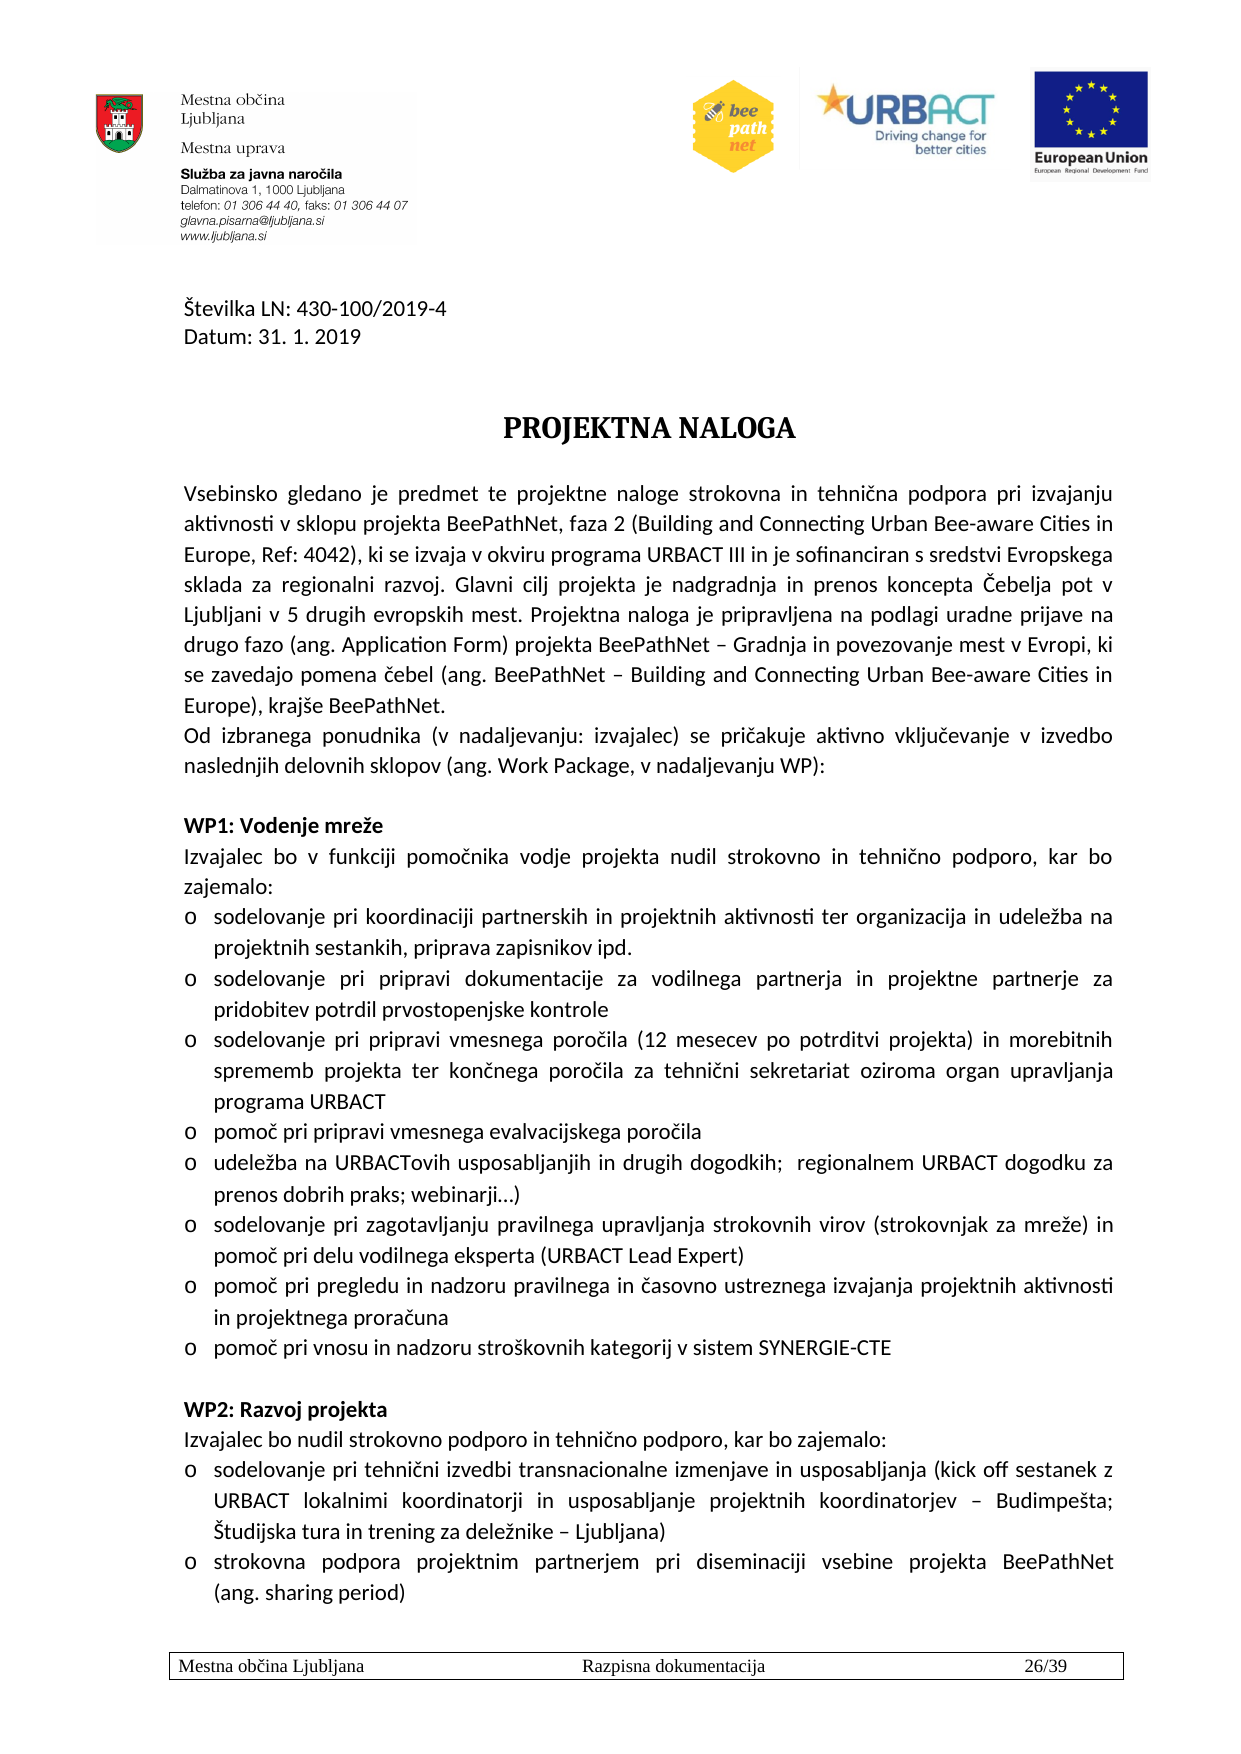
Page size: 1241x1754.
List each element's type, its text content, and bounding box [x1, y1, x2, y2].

text Vsebinsko gledano je predmet te projektne naloge strokovna in tehnična podpora pri izvajanju aktivnosti v sklopu projekta BeePathNet, faza 2 (Building and Connecting Urban Bee-aware Cities in Europe, Ref: 4042), ki se izvaja v okviru programa URBACT III in je sofinanciran s sredstvi Evropskega sklada za regionalni razvoj. Glavni cilj projekta je nadgradnja in prenos koncepta Čebelja pot v Ljubljani v 5 drugih evropskih mest. Projektna naloga je pripravljena na podlagi uradne prijave na drugo fazo (ang. Application Form) projekta BeePathNet – Gradnja in povezovanje mest v Evropi, ki se zavedajo pomena čebel (ang. BeePathNet – Building and Connecting Urban Bee-aware Cities in Europe), krajše BeePathNet. [184, 479, 1115, 719]
text PROJEKTNA NALOGA [184, 410, 1115, 446]
list sodelovanje pri pripravi vmesnega poročila (12 mesecev po potrditvi projekta) in morebitnih sprememb projekta ter končnega poročila za tehnični sekretariat oziroma organ upravljanja programa URBACT [184, 1025, 1115, 1115]
list sodelovanje pri pripravi dokumentacije za vodilnega partnerja in projektne partnerje za pridobitev potrdil prvostopenjske kontrole [184, 964, 1115, 1023]
picture [686, 67, 1151, 182]
text Datum: 31. 1. 2019 [184, 322, 1115, 350]
list pomoč pri pregledu in nadzoru pravilnega in časovno ustreznega izvajanja projektnih aktivnosti in projektnega proračuna [184, 1272, 1115, 1331]
text Izvajalec bo v funkciji pomočnika vodje projekta nudil strokovno in tehnično podporo, kar bo zajemalo: [184, 842, 1115, 900]
list sodelovanje pri tehnični izvedbi transnacionalne izmenjave in usposabljanja (kick off sestanek z URBACT lokalnimi koordinatorji in usposabljanje projektnih koordinatorjev – Budimpešta; Študijska tura in trening za deležnike – Ljubljana) [184, 1455, 1115, 1545]
text Od izbranega ponudnika (v nadaljevanju: izvajalec) se pričakuje aktivno vključevanje v izvedbo naslednjih delovnih sklopov (ang. Work Package, v nadaljevanju WP): [184, 721, 1115, 779]
list udeležba na URBACTovih usposabljanjih in drugih dogodkih; regionalnem URBACT dogodku za prenos dobrih praks; webinarji…) [184, 1148, 1115, 1208]
list sodelovanje pri zagotavljanju pravilnega upravljanja strokovnih virov (strokovnjak za mreže) in pomoč pri delu vodilnega eksperta (URBACT Lead Expert) [184, 1210, 1115, 1269]
text Številka LN: 430-100/2019-4 [184, 294, 1115, 322]
list pomoč pri vnosu in nadzoru stroškovnih kategorij v sistem SYNERGIE-CTE [184, 1333, 1115, 1362]
text WP1: Vodenje mreže [184, 812, 1115, 839]
list pomoč pri pripravi vmesnega evalvacijskega poročila [184, 1117, 1115, 1146]
text Izvajalec bo nudil strokovno podporo in tehnično podporo, kar bo zajemalo: [184, 1425, 1115, 1453]
list sodelovanje pri koordinaciji partnerskih in projektnih aktivnosti ter organizacija in udeležba na projektnih sestankih, priprava zapisnikov ipd. [184, 902, 1115, 962]
list strokovna podpora projektnim partnerjem pri diseminaciji vsebine projekta BeePathNet (ang. sharing period) [184, 1547, 1115, 1606]
picture [95, 92, 417, 245]
text WP2: Razvoj projekta [184, 1395, 1115, 1423]
